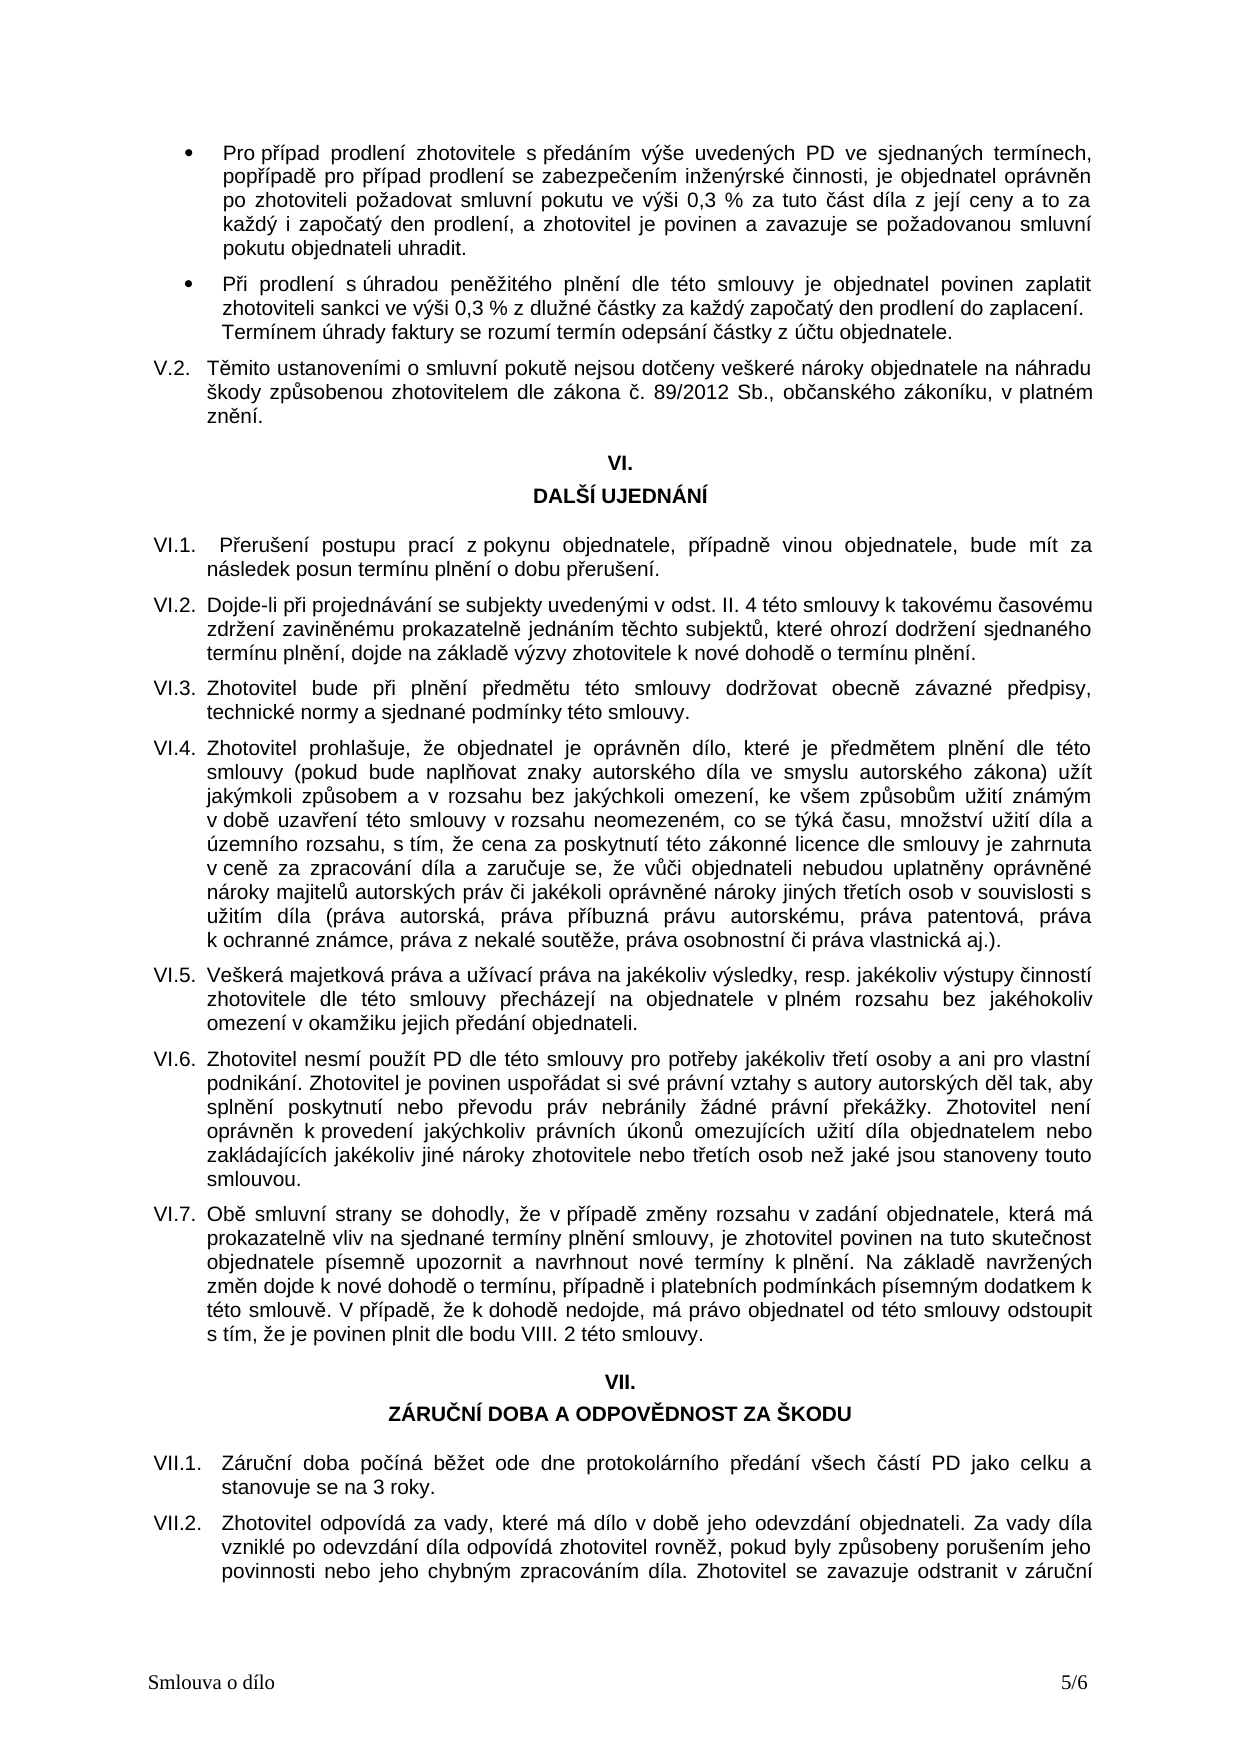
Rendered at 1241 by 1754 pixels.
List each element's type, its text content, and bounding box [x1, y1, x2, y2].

subtitle Dojde-li při projednávání se subjekty uvedenými v odst. II. 4 této smlouvy k takovému časovému zdržení zaviněnému prokazatelně jednáním těchto subjektů, které ohrozí dodržení sjednaného termínu plnění, dojde na základě výzvy zhotovitele k nové dohodě o termínu plnění. [148, 592, 1093, 664]
subtitle Zhotovitel bude při plnění předmětu této smlouvy dodržovat obecně závazné předpisy, technické normy a sjednané podmínky této smlouvy. [148, 676, 1093, 724]
text ZÁRUČNÍ DOBA A ODPOVĚDNOST ZA ŠKODU [148, 1402, 1093, 1426]
subtitle Veškerá majetková práva a užívací práva na jakékoliv výsledky, resp. jakékoliv výstupy činností zhotovitele dle této smlouvy přecházejí na objednatele v plném rozsahu bez jakéhokoliv omezení v okamžiku jejich předání objednateli. [148, 963, 1093, 1035]
text DALŠÍ UJEDNÁNÍ [148, 484, 1093, 508]
subtitle Přerušení postupu prací z pokynu objednatele, případně vinou objednatele, bude mít za následek posun termínu plnění o dobu přerušení. [148, 533, 1093, 581]
subtitle Obě smluvní strany se dohodly, že v případě změny rozsahu v zadání objednatele, která má prokazatelně vliv na sjednané termíny plnění smlouvy, je zhotovitel povinen na tuto skutečnost objednatele písemně upozornit a navrhnout nové termíny k plnění. Na základě navržených změn dojde k nové dohodě o termínu, případně i platebních podmínkách písemným dodatkem k této smlouvě. V případě, že k dohodě nedojde, má právo objednatel od této smlouvy odstoupit s tím, že je povinen plnit dle bodu VIII. 2 této smlouvy. [148, 1202, 1093, 1346]
subtitle Zhotovitel prohlašuje, že objednatel je oprávněn dílo, které je předmětem plnění dle této smlouvy (pokud bude naplňovat znaky autorského díla ve smyslu autorského zákona) užít jakýmkoli způsobem a v rozsahu bez jakýchkoli omezení, ke všem způsobům užití známým v době uzavření této smlouvy v rozsahu neomezeném, co se týká času, množství užití díla a územního rozsahu, s tím, že cena za poskytnutí této zákonné licence dle smlouvy je zahrnuta v ceně za zpracování díla a zaručuje se, že vůči objednateli nebudou uplatněny oprávněné nároky majitelů autorských práv či jakékoli oprávněné nároky jiných třetích osob v souvislosti s užitím díla (práva autorská, práva příbuzná právu autorskému, práva patentová, práva k ochranné známce, práva z nekalé soutěže, práva osobnostní či práva vlastnická aj.). [148, 736, 1093, 951]
text Termínem úhrady faktury se rozumí termín odepsání částky z účtu objednatele. [148, 320, 1093, 344]
subtitle Záruční doba počíná běžet ode dne protokolárního předání všech částí PD jako celku a stanovuje se na 3 roky. [148, 1451, 1093, 1499]
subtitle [148, 1511, 1093, 1583]
list Při prodlení s úhradou peněžitého plnění dle této smlouvy je objednatel povinen zaplatit zhotoviteli sankci ve výši 0,3 % z dlužné částky za každý započatý den prodlení do zaplacení. [185, 272, 1093, 320]
subtitle Těmito ustanoveními o smluvní pokutě nejsou dotčeny veškeré nároky objednatele na náhradu škody způsobenou zhotovitelem dle zákona č. 89/2012 Sb., občanského zákoníku, v platném znění. [148, 356, 1093, 428]
list Pro případ prodlení zhotovitele s předáním výše uvedených PD ve sjednaných termínech, popřípadě pro případ prodlení se zabezpečením inženýrské činnosti, je objednatel oprávněn po zhotoviteli požadovat smluvní pokutu ve výši 0,3 % za tuto část díla z její ceny a to za každý i započatý den prodlení, a zhotovitel je povinen a zavazuje se požadovanou smluvní pokutu objednateli uhradit. [185, 140, 1093, 260]
subtitle Zhotovitel nesmí použít PD dle této smlouvy pro potřeby jakékoliv třetí osoby a ani pro vlastní podnikání. Zhotovitel je povinen uspořádat si své právní vztahy s autory autorských děl tak, aby splnění poskytnutí nebo převodu práv nebránily žádné právní překážky. Zhotovitel není oprávněn k provedení jakýchkoliv právních úkonů omezujících užití díla objednatelem nebo zakládajících jakékoliv jiné nároky zhotovitele nebo třetích osob než jaké jsou stanoveny touto smlouvou. [148, 1047, 1093, 1191]
